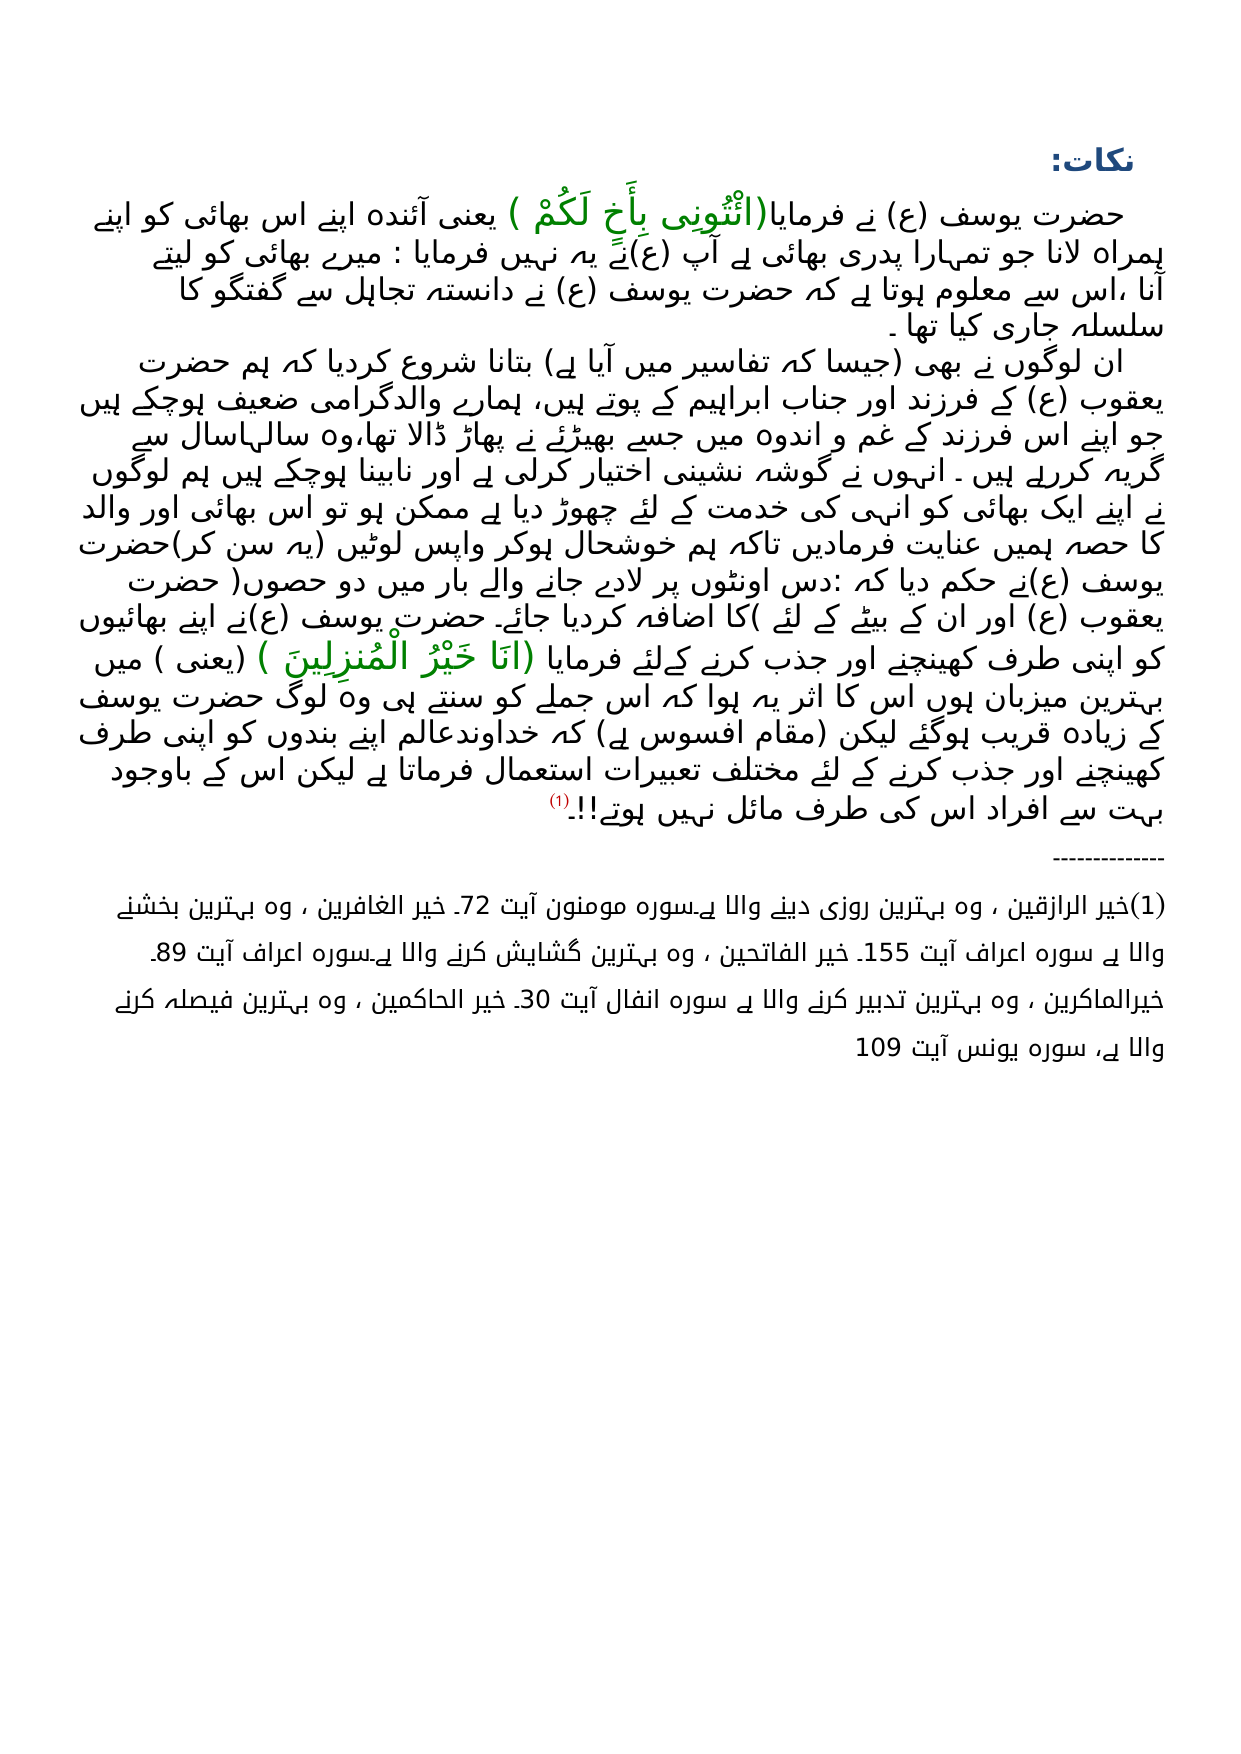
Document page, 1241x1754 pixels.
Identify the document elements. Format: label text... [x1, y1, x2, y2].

text ان لوگوں نے بھی (جیسا کہ تفاسیر میں آیا ہے) بتانا شروع کردیا کہ ہم حضرت یعقوب (ع) کے فرزند اور جناب ابراہیم کے پوتے ہیں، ہمارے والدگرامی ضعیف ہوچکے ہیں جو اپنے اس فرزند کے غم و اندوہ میں جسے بھیڑئے نے پھاڑ ڈالا تھا،وہ سالہاسال سے گریہ کررہے ہیں ۔ انہوں نے گوشہ نشینی اختیار کرلی ہے اور نابینا ہوچکے ہیں ہم لوگوں نے اپنے ایک بھائی کو انہی کی خدمت کے لئے چھوڑ دیا ہے ممکن ہو تو اس بھائی اور والد کا حصہ ہمیں عنایت فرمادیں تاکہ ہم خوشحال ہوکر واپس لوٹیں (یہ سن کر)حضرت یوسف (ع)نے حکم دیا کہ :دس اونٹوں پر لادے جانے والے بار میں دو حصوں( حضرت یعقوب (ع) اور ان کے بیٹے کے لئے )کا اضافہ کردیا جائے۔ حضرت یوسف (ع)نے اپنے بھائیوں کو اپنی طرف کھینچنے اور جذب کرنے کےلئے فرمایا (انَا خَیْرُ الْمُنزِلِینَ ) (یعنی ) میں بہترین میزبان ہوں اس کا اثر یہ ہوا کہ اس جملے کو سنتے ہی وہ لوگ حضرت یوسف کے زیادہ قریب ہوگئے لیکن (مقام افسوس ہے) کہ خداوندعالم اپنے بندوں کو اپنی طرف کھینچنے اور جذب کرنے کے لئے مختلف تعبیرات استعمال فرماتا ہے لیکن اس کے باوجود بہت سے افراد اس کی طرف مائل نہیں ہوتے!!۔(1) [75, 344, 1165, 835]
text -------------- [75, 835, 1165, 882]
text (1)خیر الرازقین ، وہ بہترین روزی دینے والا ہے۔سورہ مومنون آیت 72۔ خیر الغافرین ، وہ بہترین بخشنے والا ہے سورہ اعراف آیت 155۔ خیر الفاتحین ، وہ بہترین گشایش کرنے والا ہے۔سورہ اعراف آیت 89۔ خیرالماکرین ، وہ بہترین تدبیر کرنے والا ہے سورہ انفال آیت 30۔ خیر الحاکمین ، وہ بہترین فیصلہ کرنے والا ہے، سورہ یونس آیت 109 [75, 882, 1165, 1072]
text حضرت یوسف (ع) نے فرمایا(ائْتُونِی بِأَخٍ لَکُمْ ) یعنی آئندہ اپنے اس بھائی کو اپنے ہمراہ لانا جو تمہارا پدری بھائی ہے آپ (ع)نے یہ نہیں فرمایا : میرے بھائی کو لیتے آنا ،اس سے معلوم ہوتا ہے کہ حضرت یوسف (ع) نے دانستہ تجاہل سے گفتگو کا سلسلہ جاری کیا تھا ۔ [75, 191, 1165, 344]
subtitle نکات: [75, 142, 1165, 178]
